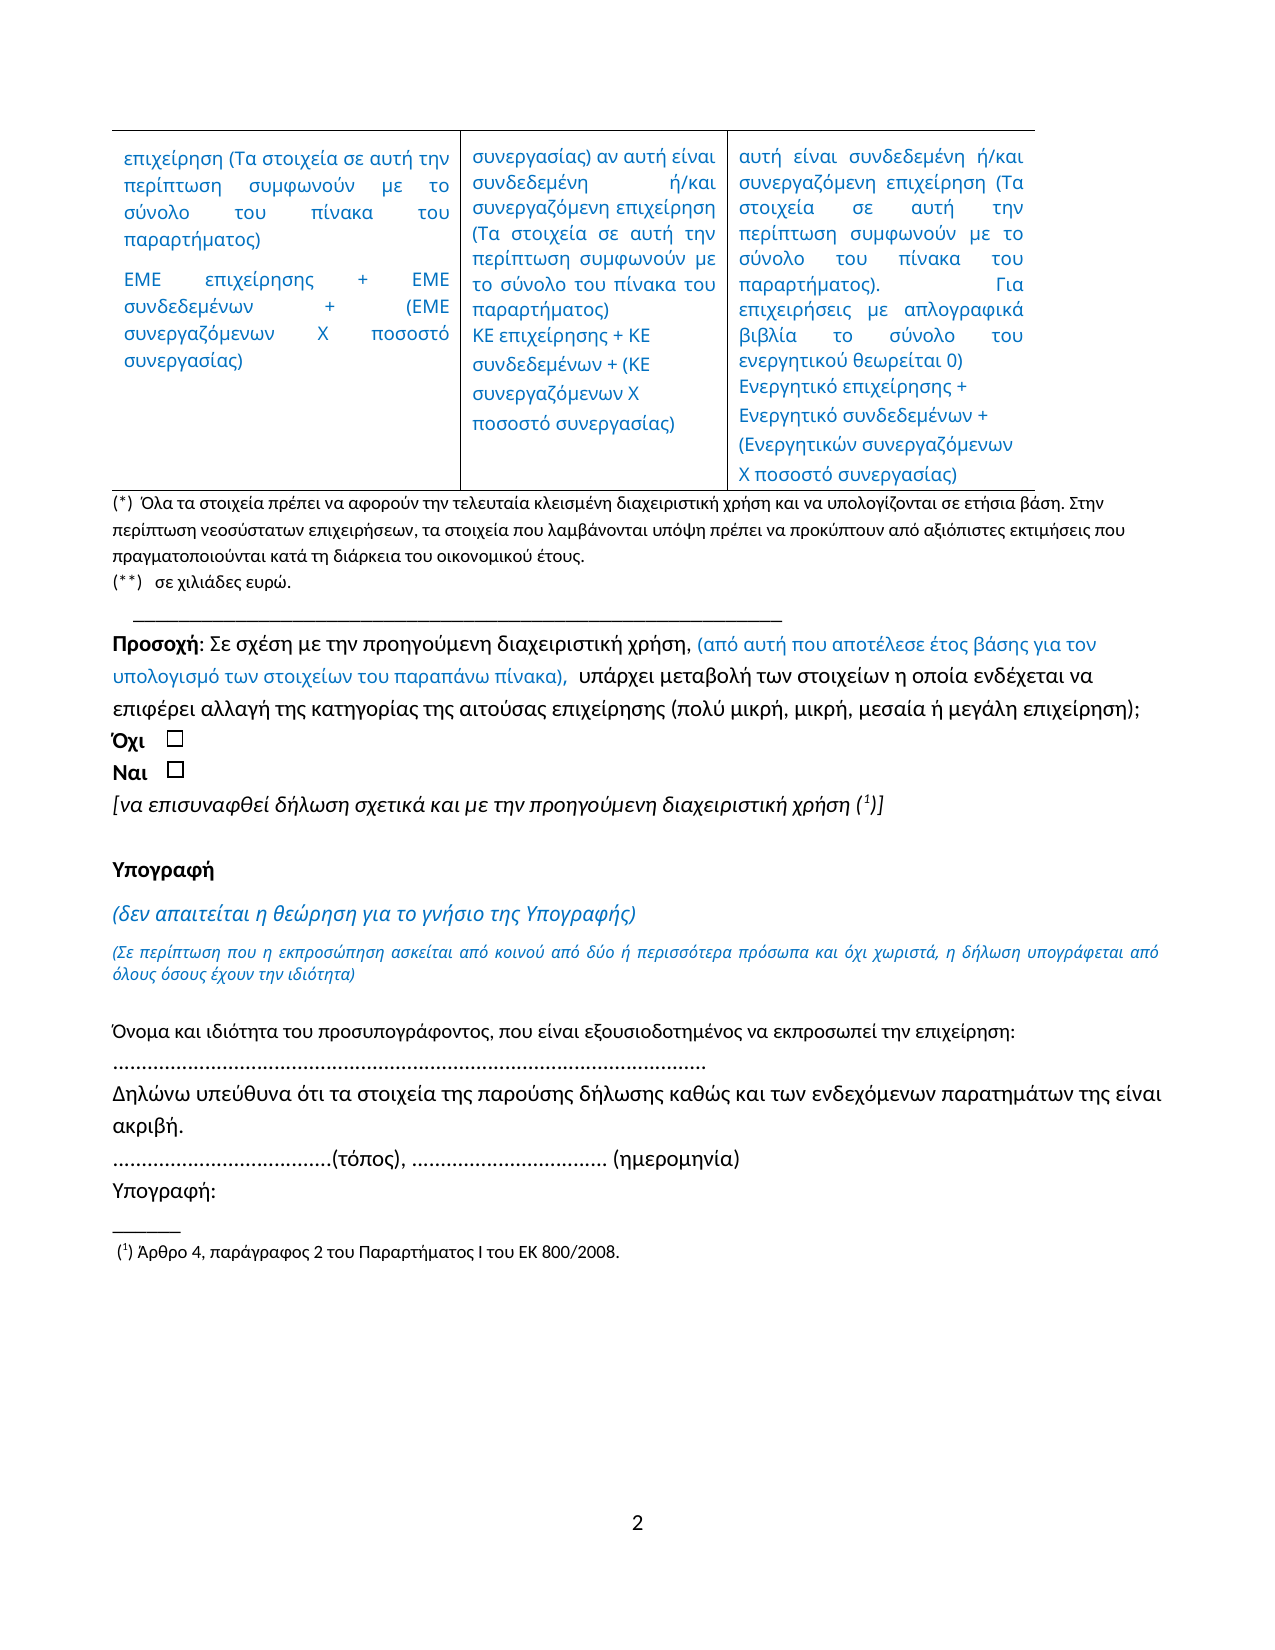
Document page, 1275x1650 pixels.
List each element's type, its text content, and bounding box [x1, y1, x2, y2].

text ....................................................................................................... [112, 1047, 1163, 1075]
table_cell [728, 131, 1035, 490]
text ......................................(τόπος), .................................. (ημερομηνία) [112, 1144, 1163, 1172]
text [να επισυναφθεί δήλωση σχετικά και με την προηγούμενη διαχειριστική χρήση (1)] [112, 790, 1163, 818]
text (δεν απαιτείται η θεώρηση για το γνήσιο της Υπογραφής) [112, 899, 1163, 928]
text Υπογραφή: [112, 1176, 1163, 1204]
text _________________________________________________________ [112, 597, 1163, 625]
text (*) Όλα τα στοιχεία πρέπει να αφορούν την τελευταία κλεισμένη διαχειριστική χρήση και να υπολογίζονται σε ετήσια βάση. Στην περίπτωση νεοσύστατων επιχειρήσεων, τα στοιχεία που λαμβάνονται υπόψη πρέπει να προκύπτουν από αξιόπιστες εκτιμήσεις που πραγματοποιούνται κατά τη διάρκεια του οικονομικού έτους. [112, 491, 1163, 567]
text Όνομα και ιδιότητα του προσυπογράφοντος, που είναι εξουσιοδοτημένος να εκπροσωπεί την επιχείρηση: [112, 1018, 1163, 1043]
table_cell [112, 131, 460, 490]
text Ναι [112, 758, 1163, 786]
text (**) σε χιλιάδες ευρώ. [112, 570, 1163, 593]
text Δηλώνω υπεύθυνα ότι τα στοιχεία της παρούσης δήλωσης καθώς και των ενδεχόμενων παρατημάτων της είναι ακριβή. [112, 1079, 1163, 1139]
text Υπογραφή [112, 855, 1163, 883]
text ______ [112, 1208, 1163, 1236]
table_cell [461, 131, 727, 490]
text (Σε περίπτωση που η εκπροσώπηση ασκείται από κοινού από δύο ή περισσότερα πρόσωπα και όχι χωριστά, η δήλωση υπογράφεται από όλους όσους έχουν την ιδιότητα) [112, 940, 1163, 986]
text Όχι [112, 726, 1163, 754]
text (1) Άρθρο 4, παράγραφος 2 του Παραρτήματος Ι του ΕΚ 800/2008. [112, 1240, 1163, 1295]
text Προσοχή: Σε σχέση με την προηγούμενη διαχειριστική χρήση, (από αυτή που αποτέλεσε έτος βάσης για τον υπολογισμό των στοιχείων του παραπάνω πίνακα), υπάρχει μεταβολή των στοιχείων η οποία ενδέχεται να επιφέρει αλλαγή της κατηγορίας της αιτούσας επιχείρησης (πολύ μικρή, μικρή, μεσαία ή μεγάλη επιχείρηση); [112, 629, 1163, 722]
